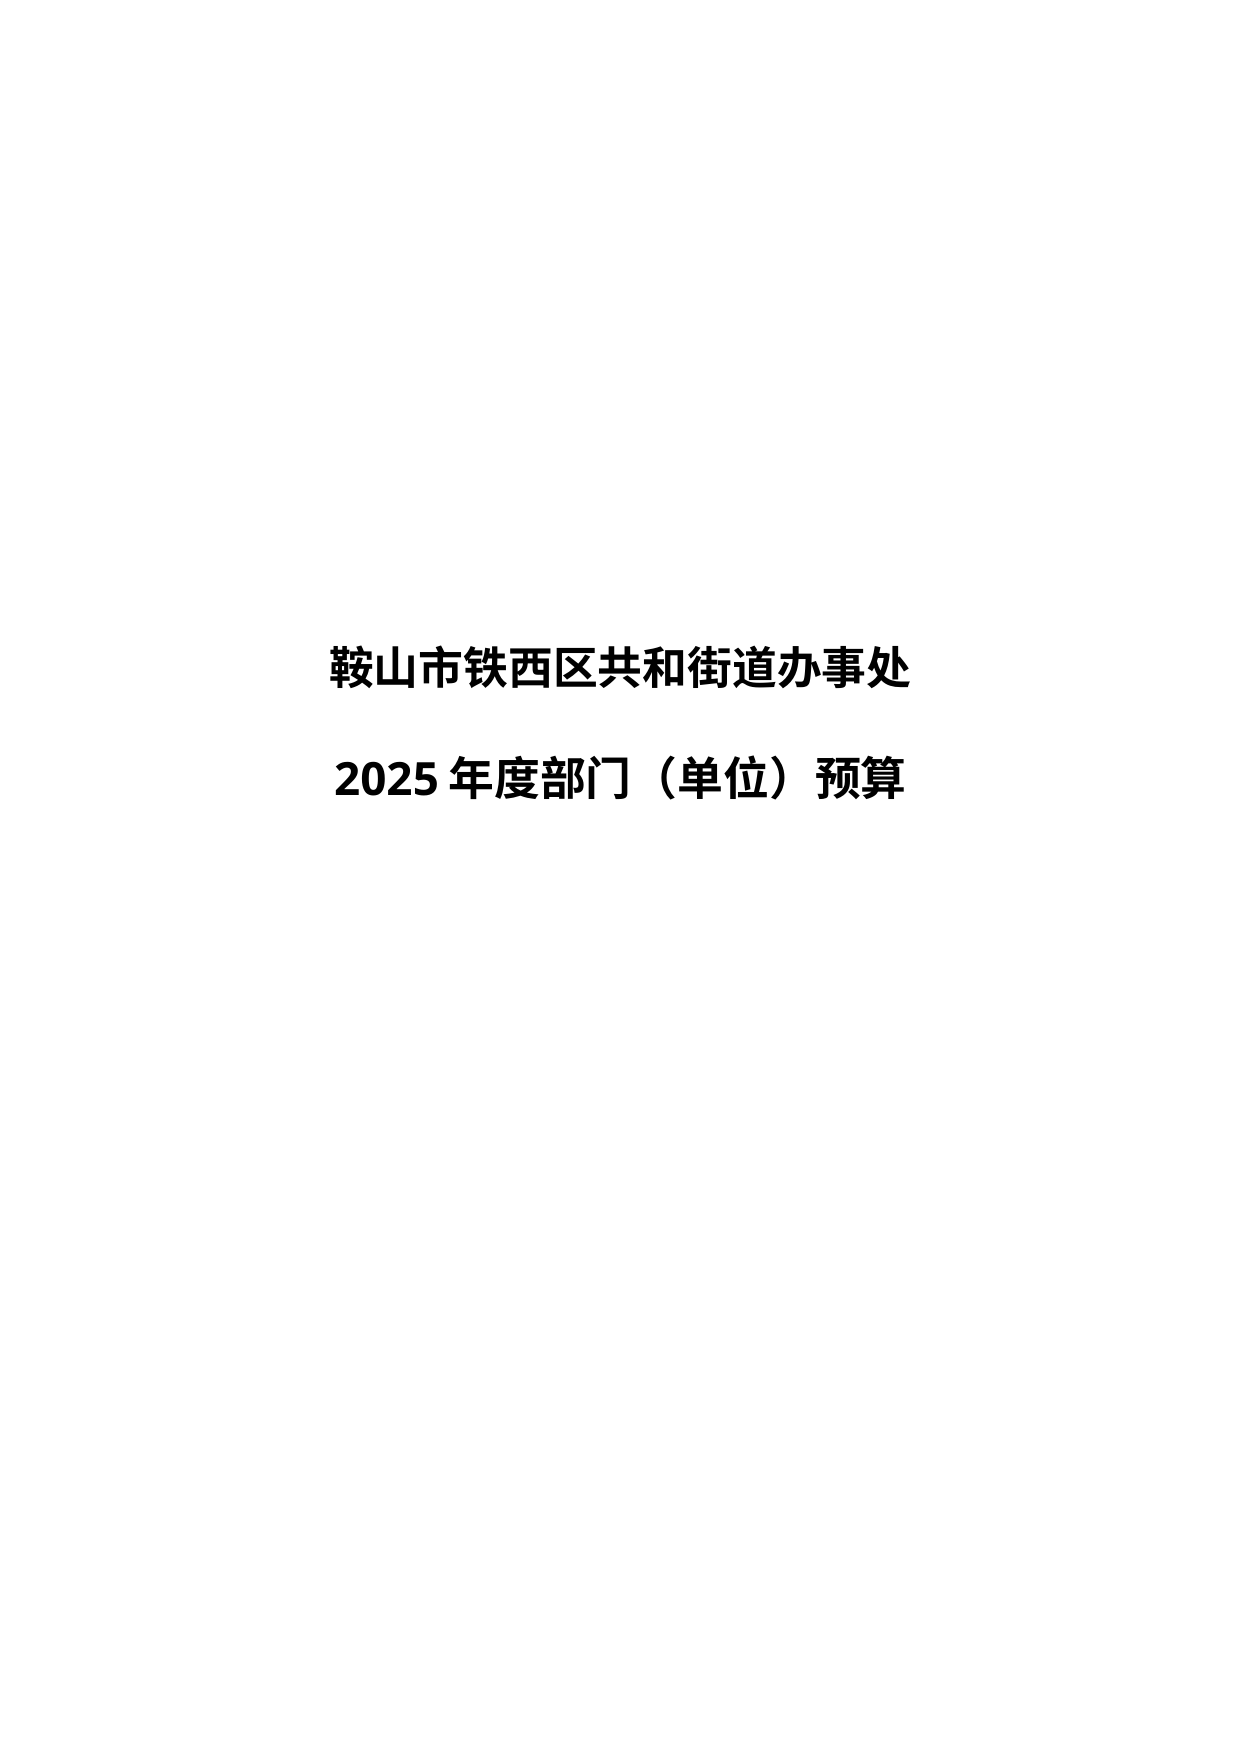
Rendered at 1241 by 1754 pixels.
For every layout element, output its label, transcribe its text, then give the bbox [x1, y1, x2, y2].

text 2025年度部门（单位）预算 [187, 727, 1053, 824]
text 鞍山市铁西区共和街道办事处 [187, 633, 1053, 698]
